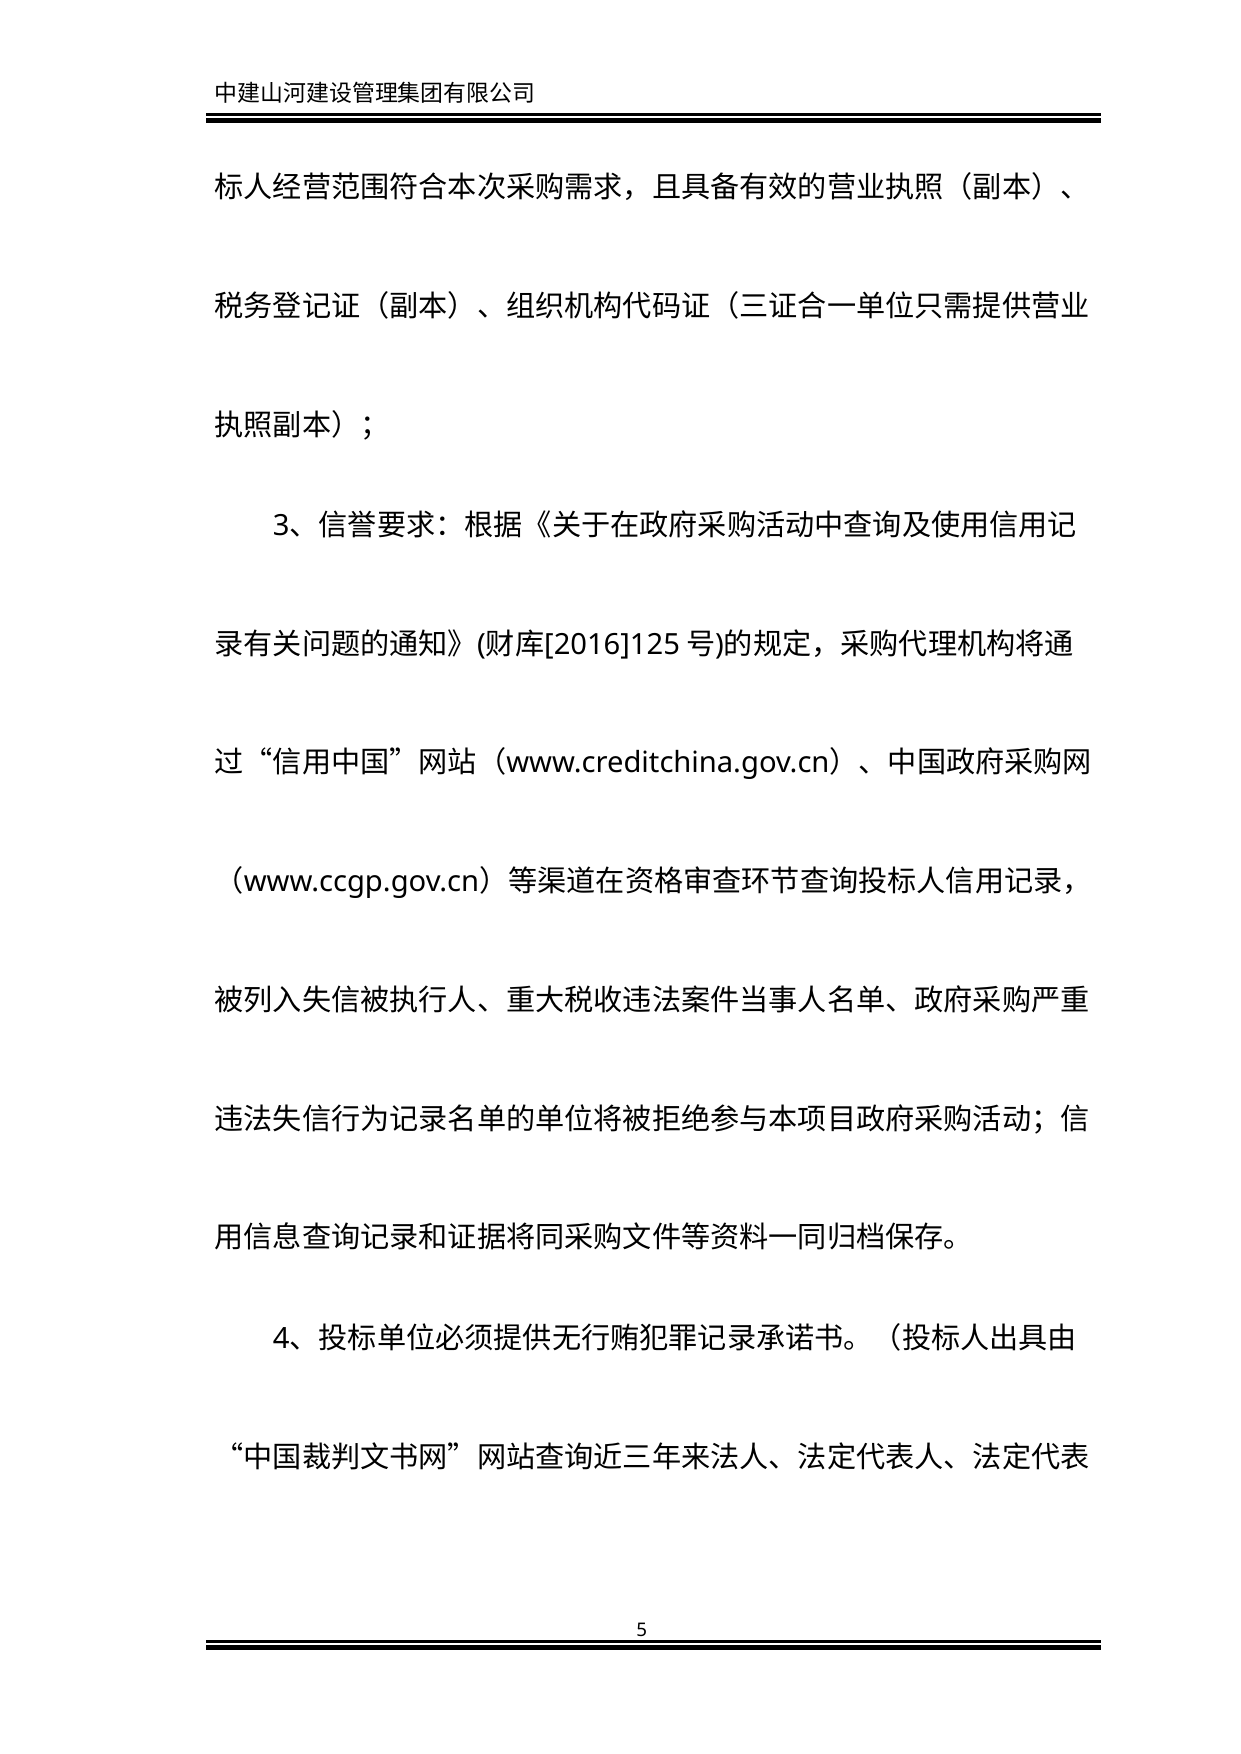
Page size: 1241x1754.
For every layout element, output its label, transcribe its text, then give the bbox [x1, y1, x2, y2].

text 3、信誉要求：根据《关于在政府采购活动中查询及使用信用记录有关问题的通知》(财库[2016]125号)的规定，采购代理机构将通过“信用中国”网站（www.creditchina.gov.cn）、中国政府采购网（www.ccgp.gov.cn）等渠道在资格审查环节查询投标人信用记录，被列入失信被执行人、重大税收违法案件当事人名单、政府采购严重违法失信行为记录名单的单位将被拒绝参与本项目政府采购活动；信用信息查询记录和证据将同采购文件等资料一同归档保存。 [214, 483, 1093, 1275]
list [214, 145, 1093, 462]
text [214, 1296, 1093, 1494]
